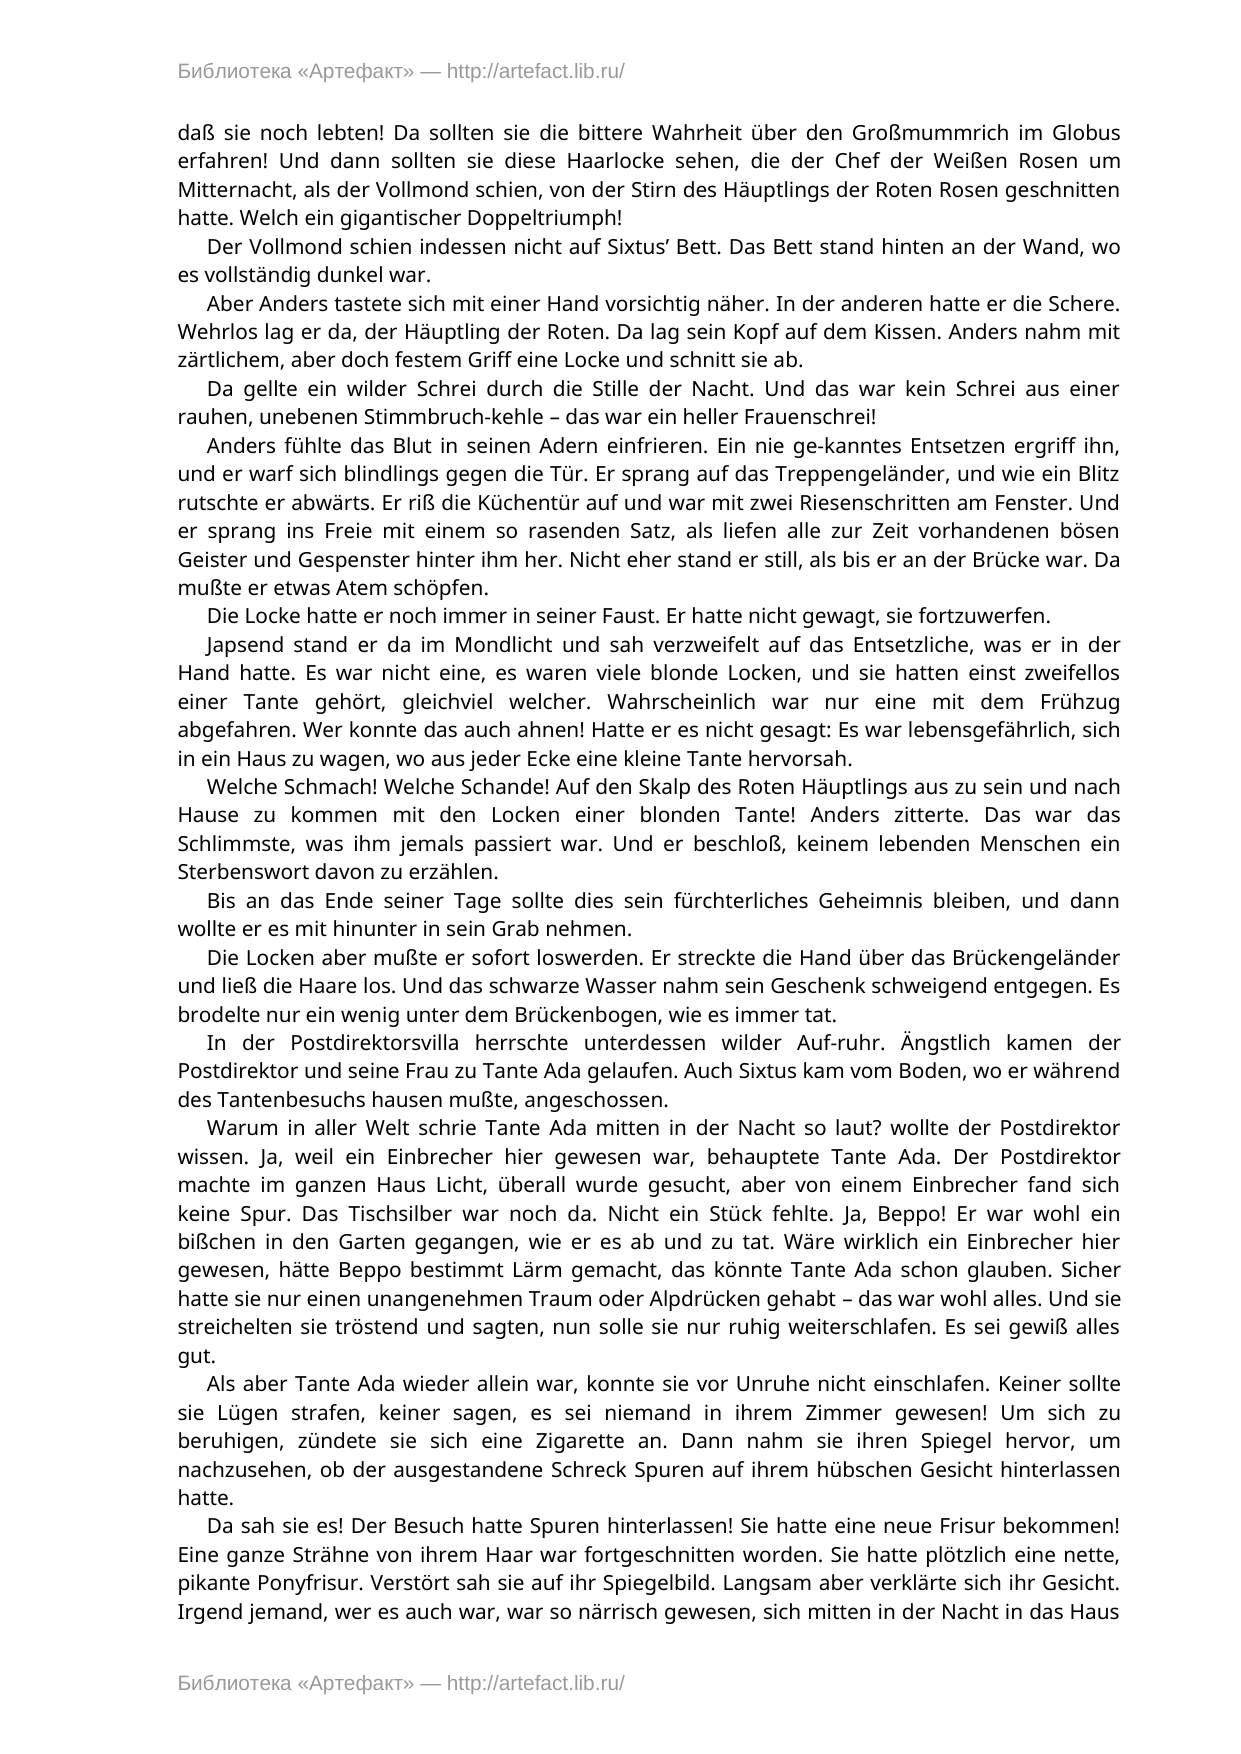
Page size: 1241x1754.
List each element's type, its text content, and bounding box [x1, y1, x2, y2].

text Warum in aller Welt schrie Tante Ada mitten in der Nacht so laut? wollte der Postdirektor wissen. Ja, weil ein Einbrecher hier gewesen war, behauptete Tante Ada. Der Postdirektor machte im ganzen Haus Licht, überall wurde gesucht, aber von einem Einbrecher fand sich keine Spur. Das Tischsilber war noch da. Nicht ein Stück fehlte. Ja, Beppo! Er war wohl ein bißchen in den Garten gegangen, wie er es ab und zu tat. Wäre wirklich ein Einbrecher hier gewesen, hätte Beppo bestimmt Lärm gemacht, das könnte Tante Ada schon glauben. Sicher hatte sie nur einen unangenehmen Traum oder Alpdrücken gehabt – das war wohl alles. Und sie streichelten sie tröstend und sagten, nun solle sie nur ruhig weiterschlafen. Es sei gewiß alles gut. [177, 1113, 1122, 1369]
text Als aber Tante Ada wieder allein war, konnte sie vor Unruhe nicht einschlafen. Keiner sollte sie Lügen strafen, keiner sagen, es sei niemand in ihrem Zimmer gewesen! Um sich zu beruhigen, zündete sie sich eine Zigarette an. Dann nahm sie ihren Spiegel hervor, um nachzusehen, ob der ausgestandene Schreck Spuren auf ihrem hübschen Gesicht hinterlassen hatte. [177, 1369, 1122, 1512]
text Anders fühlte das Blut in seinen Adern einfrieren. Ein nie ge-kanntes Entsetzen ergriff ihn, und er warf sich blindlings gegen die Tür. Er sprang auf das Treppengeländer, und wie ein Blitz rutschte er abwärts. Er riß die Küchentür auf und war mit zwei Riesenschritten am Fenster. Und er sprang ins Freie mit einem so rasenden Satz, als liefen alle zur Zeit vorhandenen bösen Geister und Gespenster hinter ihm her. Nicht eher stand er still, als bis er an der Brücke war. Da mußte er etwas Atem schöpfen. [177, 431, 1122, 602]
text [177, 118, 1122, 232]
text Da gellte ein wilder Schrei durch die Stille der Nacht. Und das war kein Schrei aus einer rauhen, unebenen Stimmbruch-kehle – das war ein heller Frauenschrei! [177, 374, 1122, 431]
text Bis an das Ende seiner Tage sollte dies sein fürchterliches Geheimnis bleiben, und dann wollte er es mit hinunter in sein Grab nehmen. [177, 886, 1122, 943]
text Welche Schmach! Welche Schande! Auf den Skalp des Roten Häuptlings aus zu sein und nach Hause zu kommen mit den Locken einer blonden Tante! Anders zitterte. Das war das Schlimmste, was ihm jemals passiert war. Und er beschloß, keinem lebenden Menschen ein Sterbenswort davon zu erzählen. [177, 772, 1122, 886]
text Die Locken aber mußte er sofort loswerden. Er streckte die Hand über das Brückengeländer und ließ die Haare los. Und das schwarze Wasser nahm sein Geschenk schweigend entgegen. Es brodelte nur ein wenig unter dem Brückenbogen, wie es immer tat. [177, 943, 1122, 1028]
text Aber Anders tastete sich mit einer Hand vorsichtig näher. In der anderen hatte er die Schere. Wehrlos lag er da, der Häuptling der Roten. Da lag sein Kopf auf dem Kissen. Anders nahm mit zärtlichem, aber doch festem Griff eine Locke und schnitt sie ab. [177, 289, 1122, 374]
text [177, 1512, 1122, 1625]
text Japsend stand er da im Mondlicht und sah verzweifelt auf das Entsetzliche, was er in der Hand hatte. Es war nicht eine, es waren viele blonde Locken, und sie hatten einst zweifellos einer Tante gehört, gleichviel welcher. Wahrscheinlich war nur eine mit dem Frühzug abgefahren. Wer konnte das auch ahnen! Hatte er es nicht gesagt: Es war lebensgefährlich, sich in ein Haus zu wagen, wo aus jeder Ecke eine kleine Tante hervorsah. [177, 630, 1122, 772]
text In der Postdirektorsvilla herrschte unterdessen wilder Auf-ruhr. Ängstlich kamen der Postdirektor und seine Frau zu Tante Ada gelaufen. Auch Sixtus kam vom Boden, wo er während des Tantenbesuchs hausen mußte, angeschossen. [177, 1028, 1122, 1113]
text Der Vollmond schien indessen nicht auf Sixtus’ Bett. Das Bett stand hinten an der Wand, wo es vollständig dunkel war. [177, 232, 1122, 289]
text Die Locke hatte er noch immer in seiner Faust. Er hatte nicht gewagt, sie fortzuwerfen. [177, 602, 1122, 630]
